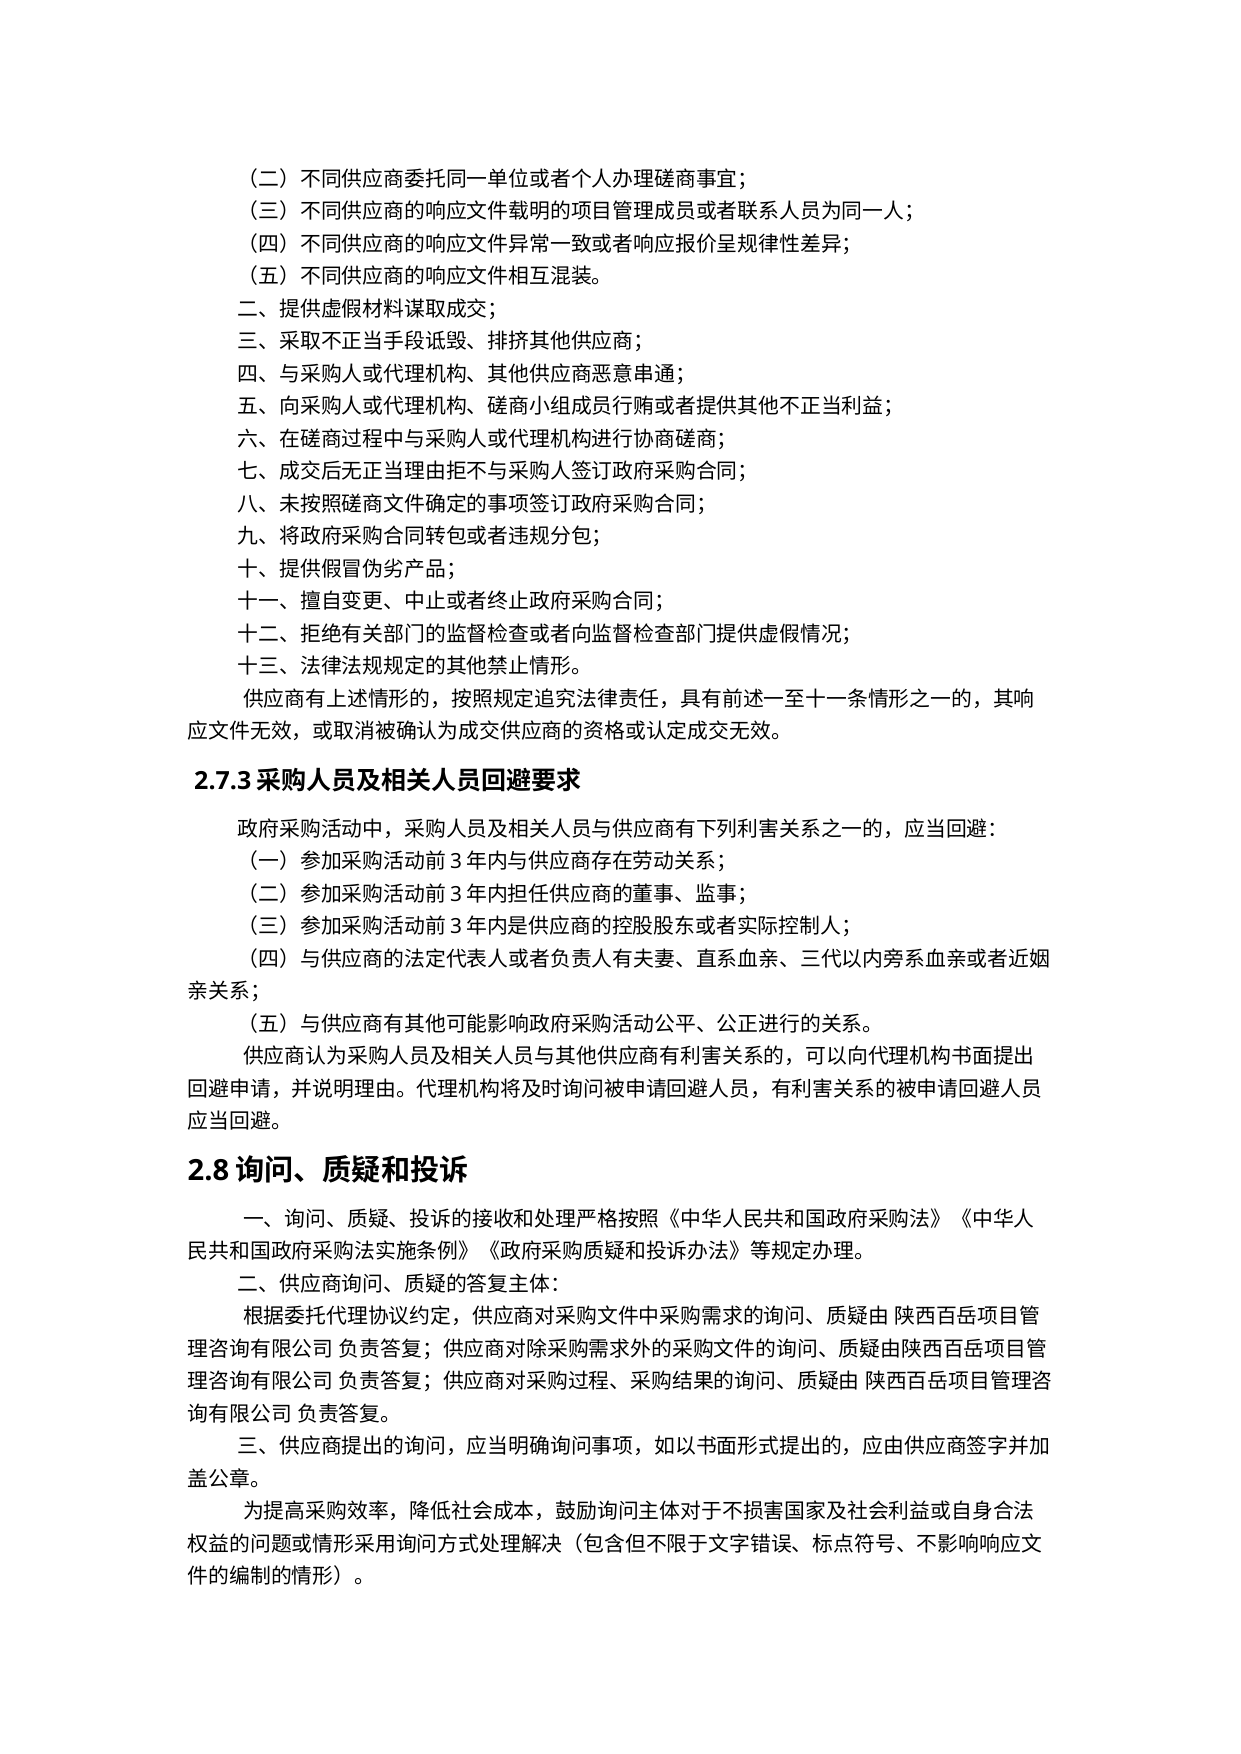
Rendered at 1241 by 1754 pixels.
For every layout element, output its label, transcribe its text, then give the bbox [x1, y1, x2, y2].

text 五、向采购人或代理机构、磋商小组成员行贿或者提供其他不正当利益； [187, 389, 1053, 422]
text （二）参加采购活动前3年内担任供应商的董事、监事； [187, 877, 1053, 909]
text 七、成交后无正当理由拒不与采购人签订政府采购合同； [187, 454, 1053, 487]
text 三、供应商提出的询问，应当明确询问事项，如以书面形式提出的，应由供应商签字并加盖公章。 [187, 1429, 1053, 1494]
text （五）不同供应商的响应文件相互混装。 [187, 259, 1053, 292]
text 十三、法律法规规定的其他禁止情形。 [187, 649, 1053, 682]
text （四）与供应商的法定代表人或者负责人有夫妻、直系血亲、三代以内旁系血亲或者近姻亲关系； [187, 942, 1053, 1007]
text 十一、擅自变更、中止或者终止政府采购合同； [187, 584, 1053, 617]
text （四）不同供应商的响应文件异常一致或者响应报价呈规律性差异； [187, 227, 1053, 259]
text （一）参加采购活动前3年内与供应商存在劳动关系； [187, 844, 1053, 877]
text （二）不同供应商委托同一单位或者个人办理磋商事宜； [187, 162, 1053, 194]
text 供应商有上述情形的，按照规定追究法律责任，具有前述一至十一条情形之一的，其响应文件无效，或取消被确认为成交供应商的资格或认定成交无效。 [187, 682, 1053, 747]
text （五）与供应商有其他可能影响政府采购活动公平、公正进行的关系。 [187, 1007, 1053, 1039]
text （三）参加采购活动前3年内是供应商的控股股东或者实际控制人； [187, 909, 1053, 942]
text 根据委托代理协议约定，供应商对采购文件中采购需求的询问、质疑由 陕西百岳项目管理咨询有限公司 负责答复；供应商对除采购需求外的采购文件的询问、质疑由陕西百岳项目管理咨询有限公司 负责答复；供应商对采购过程、采购结果的询问、质疑由 陕西百岳项目管理咨询有限公司 负责答复。 [187, 1299, 1053, 1429]
text 十二、拒绝有关部门的监督检查或者向监督检查部门提供虚假情况； [187, 617, 1053, 649]
text 十、提供假冒伪劣产品； [187, 552, 1053, 584]
text 2.8询问、质疑和投诉 [187, 1137, 1053, 1202]
text 为提高采购效率，降低社会成本，鼓励询问主体对于不损害国家及社会利益或自身合法权益的问题或情形采用询问方式处理解决（包含但不限于文字错误、标点符号、不影响响应文件的编制的情形）。 [187, 1494, 1053, 1592]
text 二、提供虚假材料谋取成交； [187, 292, 1053, 324]
text 供应商认为采购人员及相关人员与其他供应商有利害关系的，可以向代理机构书面提出回避申请，并说明理由。代理机构将及时询问被申请回避人员，有利害关系的被申请回避人员应当回避。 [187, 1039, 1053, 1137]
text 2.7.3采购人员及相关人员回避要求 [187, 747, 1053, 812]
text 三、采取不正当手段诋毁、排挤其他供应商； [187, 324, 1053, 357]
text 四、与采购人或代理机构、其他供应商恶意串通； [187, 357, 1053, 389]
text 六、在磋商过程中与采购人或代理机构进行协商磋商； [187, 422, 1053, 454]
text 八、未按照磋商文件确定的事项签订政府采购合同； [187, 487, 1053, 519]
text 九、将政府采购合同转包或者违规分包； [187, 519, 1053, 552]
text 政府采购活动中，采购人员及相关人员与供应商有下列利害关系之一的，应当回避： [187, 812, 1053, 844]
text 一、询问、质疑、投诉的接收和处理严格按照《中华人民共和国政府采购法》《中华人民共和国政府采购法实施条例》《政府采购质疑和投诉办法》等规定办理。 [187, 1202, 1053, 1267]
text 二、供应商询问、质疑的答复主体： [187, 1267, 1053, 1299]
text （三）不同供应商的响应文件载明的项目管理成员或者联系人员为同一人； [187, 194, 1053, 227]
